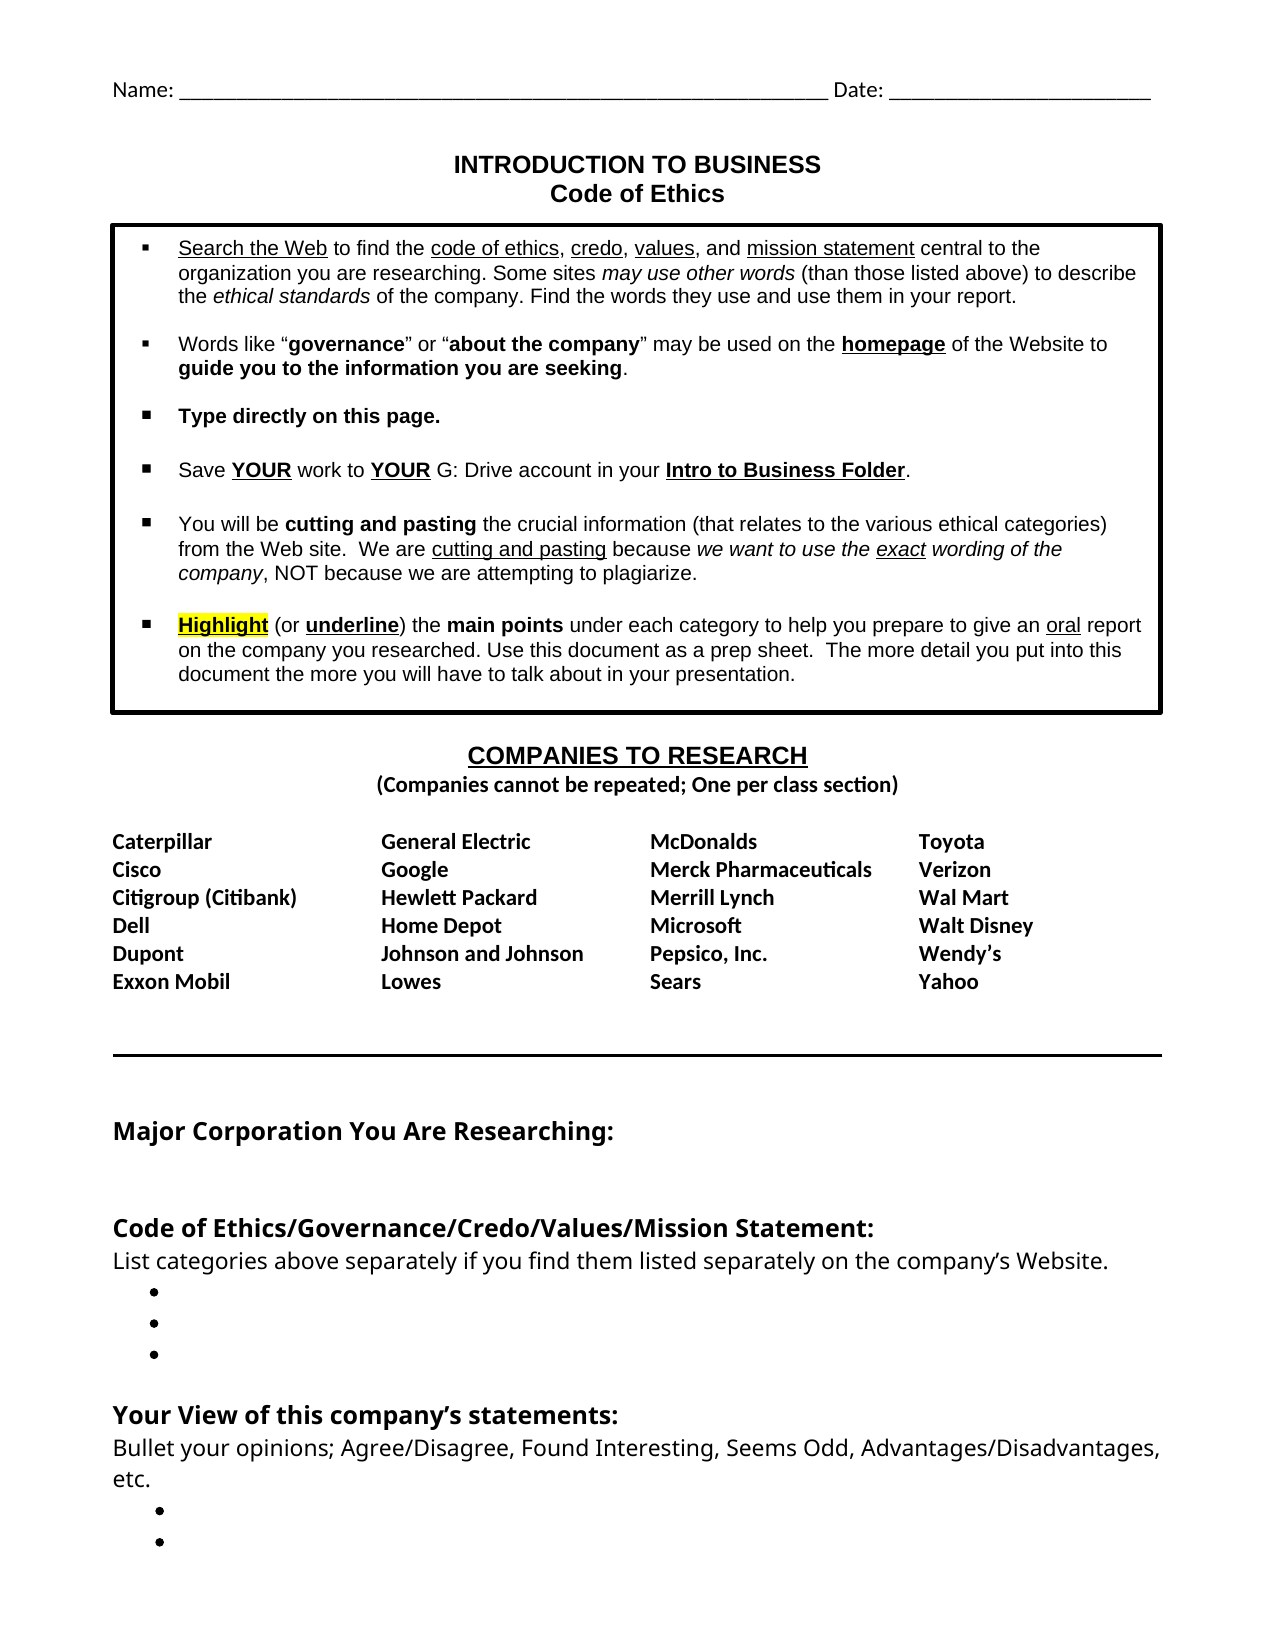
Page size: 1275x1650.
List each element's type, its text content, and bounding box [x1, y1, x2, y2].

text Verizon [919, 855, 1162, 883]
text Hewlett Packard [381, 883, 625, 911]
list You will be cutting and pasting the crucial information (that relates to the various ethical categories) from the Web site. We are cutting and pasting because we want to use the exact wording of the company, NOT because we are attempting to plagiarize. [141, 512, 1144, 584]
list Type directly on this page. [141, 404, 1144, 458]
text Johnson and Johnson [381, 939, 625, 967]
text COMPANIES TO RESEARCH [112, 741, 1162, 770]
list Highlight (or underline) the main points under each category to help you prepare to give an oral report on the company you researched. Use this document as a prep sheet. The more detail you put into this document the more you will have to talk about in your presentation. [141, 613, 1144, 686]
text (Companies cannot be repeated; One per class section) [112, 770, 1162, 798]
text McDonalds [650, 827, 894, 855]
text Dell [112, 911, 356, 939]
text Bullet your opinions; Agree/Disagree, Found Interesting, Seems Odd, Advantages/Disadvantages, etc. [112, 1432, 1162, 1494]
list Words like “governance” or “about the company” may be used on the homepage of the Website to guide you to the information you are seeking. [141, 332, 1144, 380]
text Walt Disney [919, 911, 1162, 939]
text General Electric [381, 827, 625, 855]
text Lowes [381, 967, 625, 995]
text Merck Pharmaceuticals [650, 855, 894, 883]
text Major Corporation You Are Researching: [112, 1114, 1162, 1148]
text INTRODUCTION TO BUSINESS [112, 150, 1162, 179]
list Search the Web to find the code of ethics, credo, values, and mission statement central to the organization you are researching. Some sites may use other words (than those listed above) to describe the ethical standards of the company. Find the words they use and use them in your report. [141, 236, 1144, 308]
text Merrill Lynch [650, 883, 894, 911]
text Caterpillar [112, 827, 356, 855]
text Code of Ethics/Governance/Credo/Values/Mission Statement: [112, 1211, 1162, 1244]
text Citigroup (Citibank) [112, 883, 356, 911]
text Code of Ethics [112, 179, 1162, 207]
text Toyota [919, 827, 1162, 855]
text Your View of this company’s statements: [112, 1398, 1162, 1432]
text Sears [650, 967, 894, 995]
text Dupont [112, 939, 356, 967]
list Save YOUR work to YOUR G: Drive account in your Intro to Business Folder. [141, 458, 1144, 483]
text Wal Mart [919, 883, 1162, 911]
text Exxon Mobil [112, 967, 356, 995]
text Home Depot [381, 911, 625, 939]
text Pepsico, Inc. [650, 939, 894, 967]
text Microsoft [650, 911, 894, 939]
text Cisco [112, 855, 356, 883]
text List categories above separately if you find them listed separately on the company’s Website. [112, 1244, 1162, 1276]
text Yahoo [919, 967, 1162, 995]
text Wendy’s [919, 939, 1162, 967]
text Google [381, 855, 625, 883]
